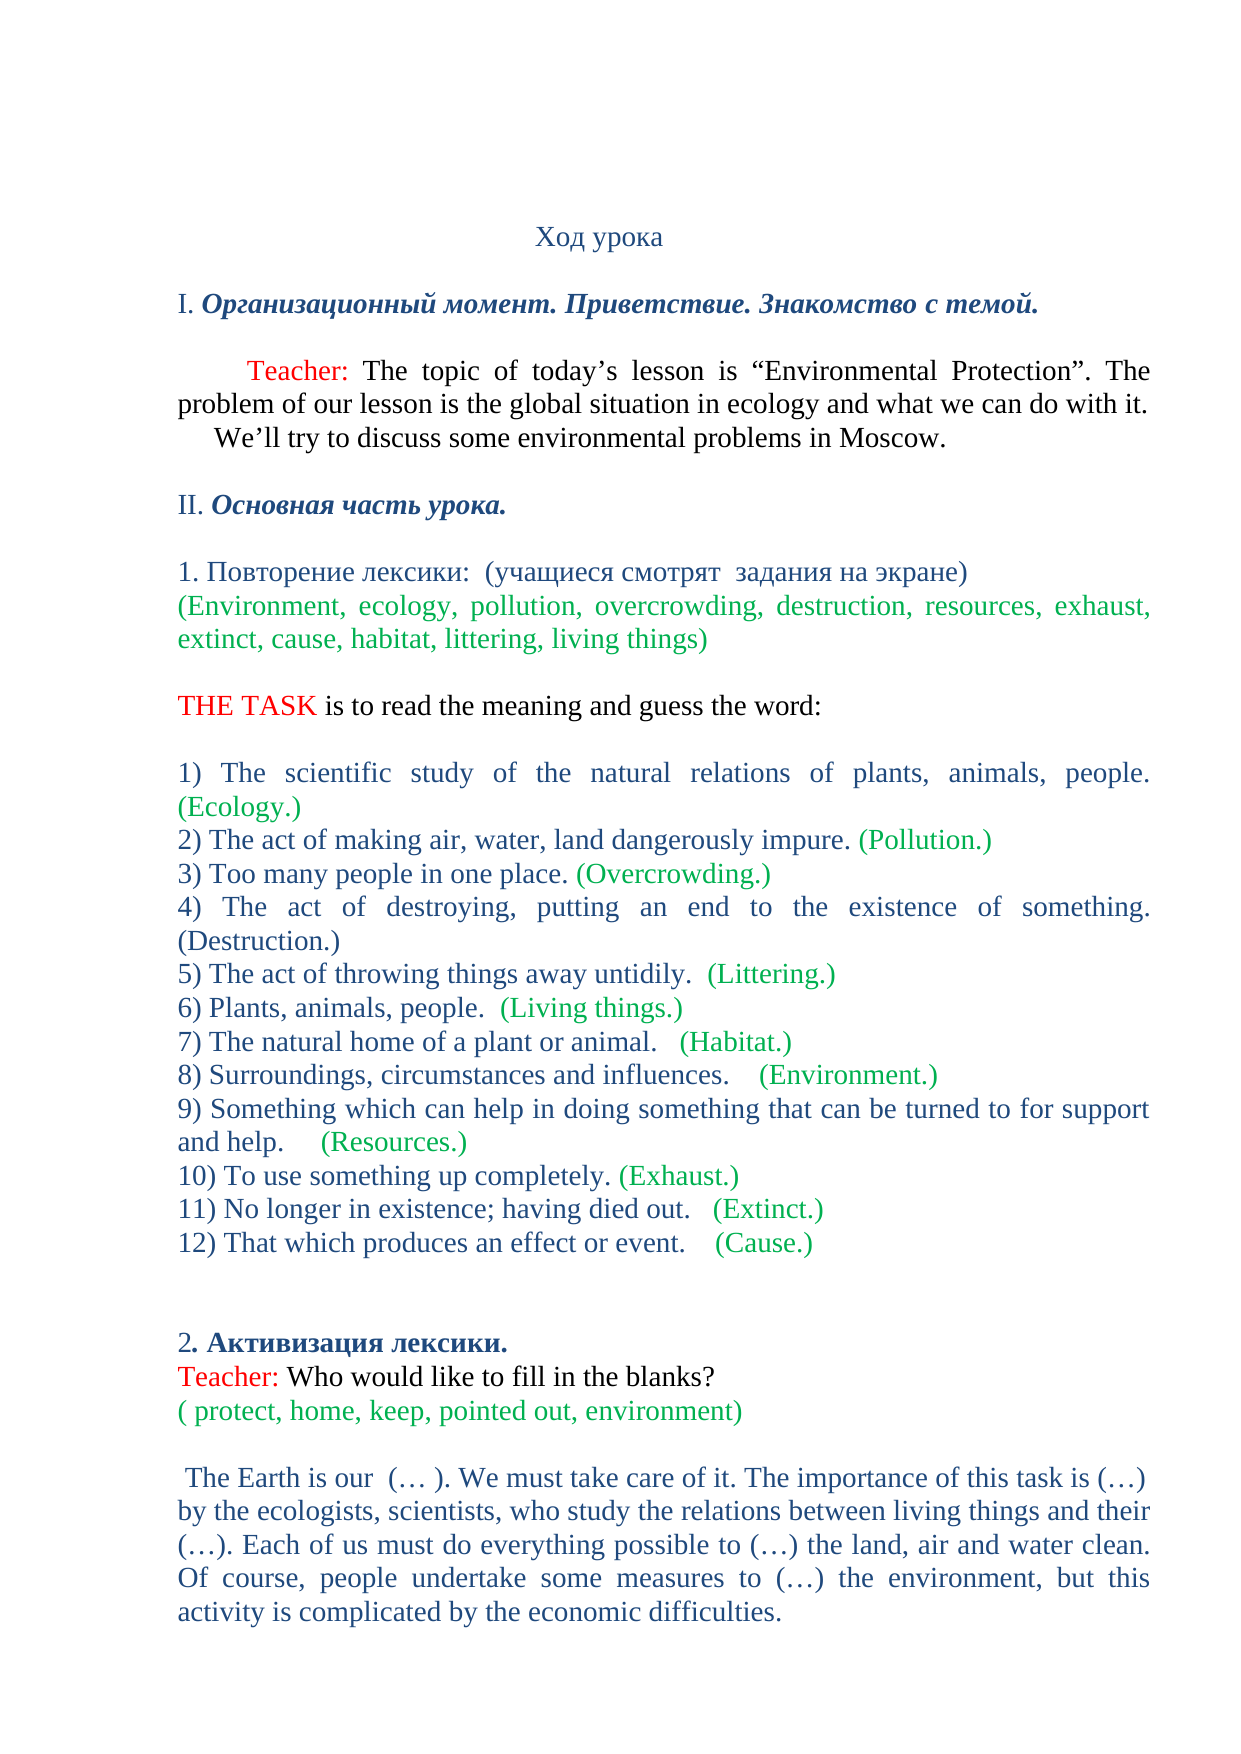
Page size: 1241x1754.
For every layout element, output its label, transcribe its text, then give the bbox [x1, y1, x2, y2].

text by the ecologists, scientists, who study the relations between living things and their (…). Each of us must do everything possible to (…) the land, air and water clean. Of course, people undertake some measures to (…) the environment, but this activity is complicated by the economic difficulties. [177, 1493, 1152, 1627]
text 1. Повторение лексики: (учащиеся смотрят задания на экране) [177, 554, 1152, 588]
text 8) Surroundings, circumstances and influences. (Environment.) [177, 1057, 1152, 1091]
text 4) The act of destroying, putting an end to the existence of something. (Destruction.) [177, 889, 1152, 957]
text 10) To use something up completely. (Exhaust.) [177, 1158, 1152, 1191]
text 7) The natural home of a plant or animal. (Habitat.) [177, 1024, 1152, 1057]
text 9) Something which can help in doing something that can be turned to for support and help. (Resources.) [177, 1091, 1152, 1158]
text We’ll try to discuss some environmental problems in Moscow. [177, 420, 1152, 453]
text 2) The act of making air, water, land dangerously impure. (Pollution.) [177, 822, 1152, 856]
text Ход урока [177, 219, 1152, 252]
text II. Основная часть урока. [177, 487, 1152, 521]
text (Environment, ecology, pollution, overcrowding, destruction, resources, exhaust, extinct, cause, habitat, littering, living things) [177, 588, 1152, 655]
text I. Организационный момент. Приветствие. Знакомство с темой. [177, 286, 1152, 319]
text THE TASK is to read the meaning and guess the word: [177, 688, 1152, 722]
text ( protect, home, keep, pointed out, environment) [177, 1393, 1152, 1426]
text Teacher: The topic of today’s lesson is “Environmental Protection”. The problem of our lesson is the global situation in ecology and what we can do with it. [177, 353, 1152, 420]
text Teacher: Who would like to fill in the blanks? [177, 1359, 1152, 1393]
text The Earth is our (… ). We must take care of it. The importance of this task is (…) [177, 1460, 1152, 1493]
text 6) Plants, animals, people. (Living things.) [177, 990, 1152, 1024]
text 5) The act of throwing things away untidily. (Littering.) [177, 957, 1152, 990]
text 11) No longer in existence; having died out. (Extinct.) [177, 1191, 1152, 1225]
text 12) That which produces an effect or event. (Cause.) [177, 1225, 1152, 1258]
text 2. Активизация лексики. [177, 1326, 1152, 1359]
text 1) The scientific study of the natural relations of plants, animals, people. (Ecology.) [177, 755, 1152, 822]
text 3) Too many people in one place. (Overcrowding.) [177, 856, 1152, 889]
